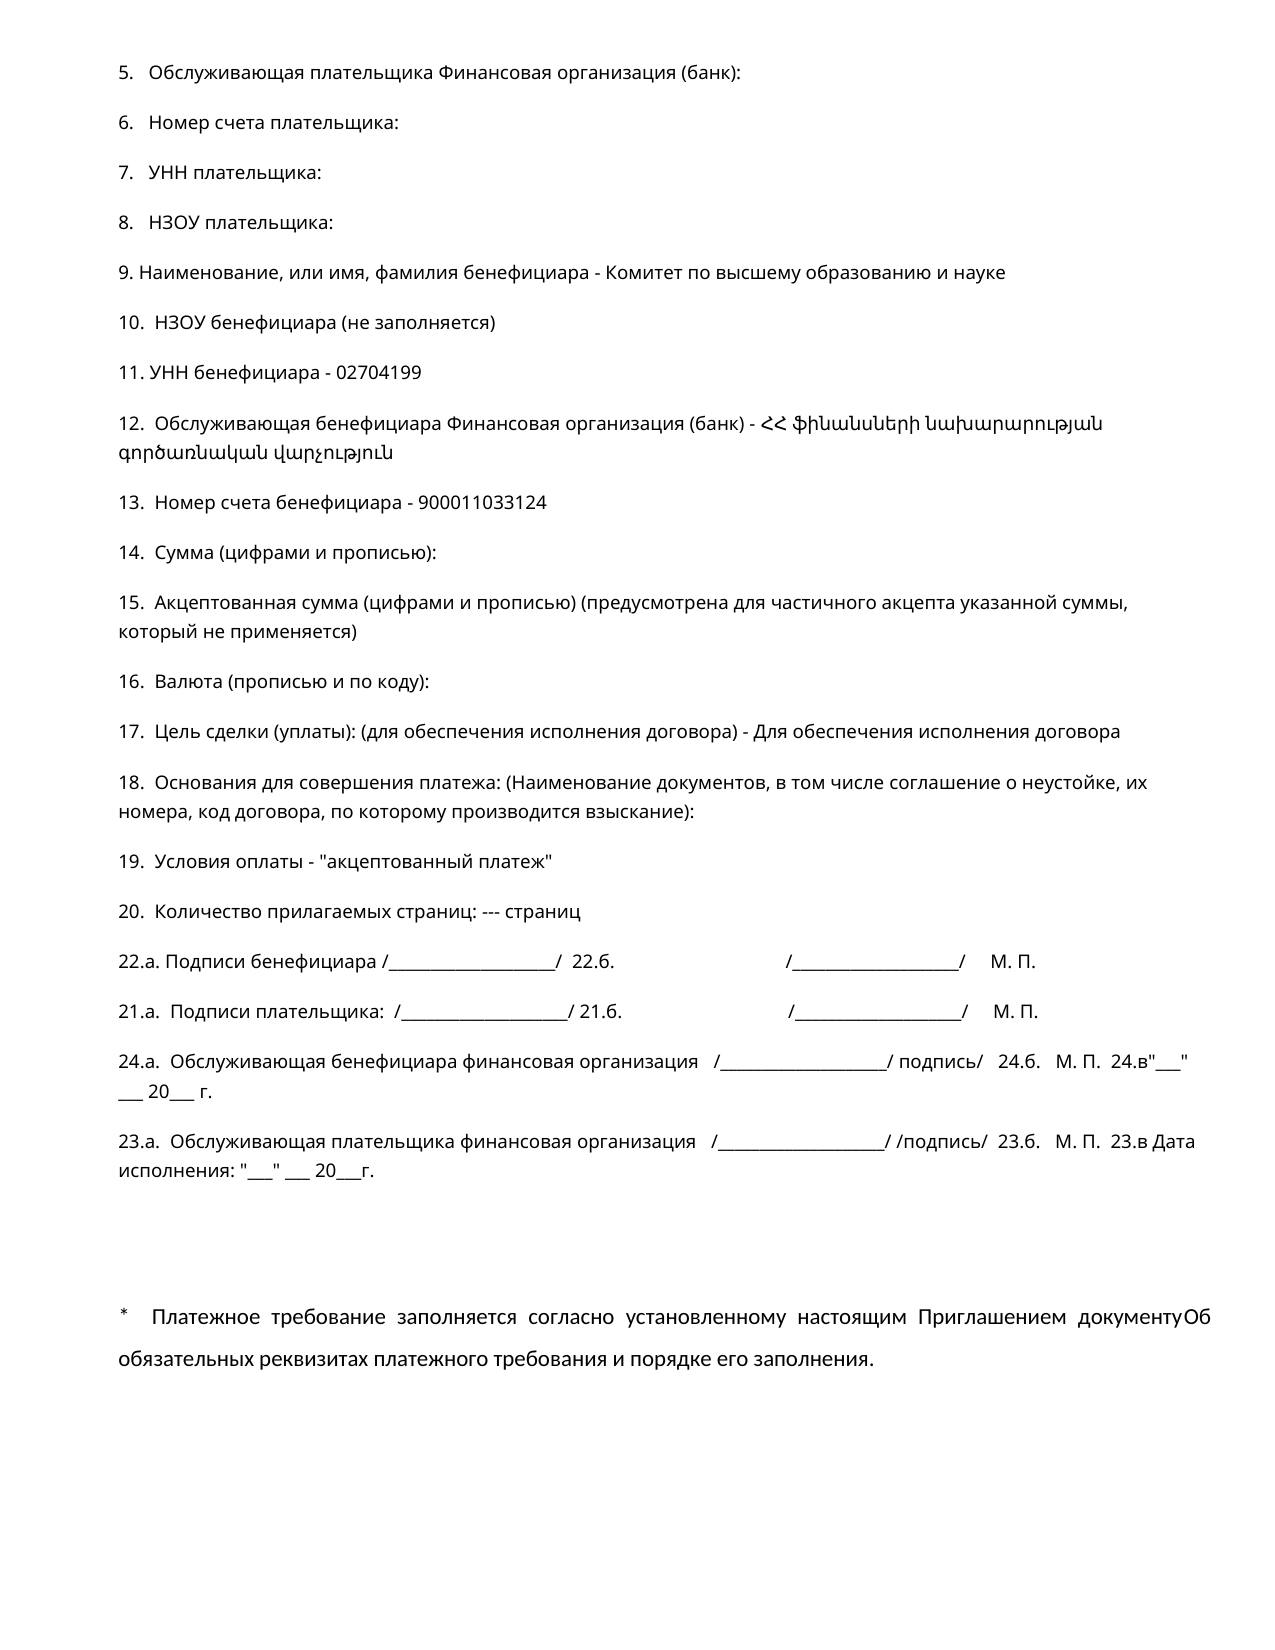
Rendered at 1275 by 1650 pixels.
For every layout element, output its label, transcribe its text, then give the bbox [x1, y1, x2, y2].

text * Платежное требование заполняется согласно установленному настоящим Приглашением документуОб обязательных реквизитах платежного требования и порядке его заполнения. [118, 1302, 1211, 1372]
